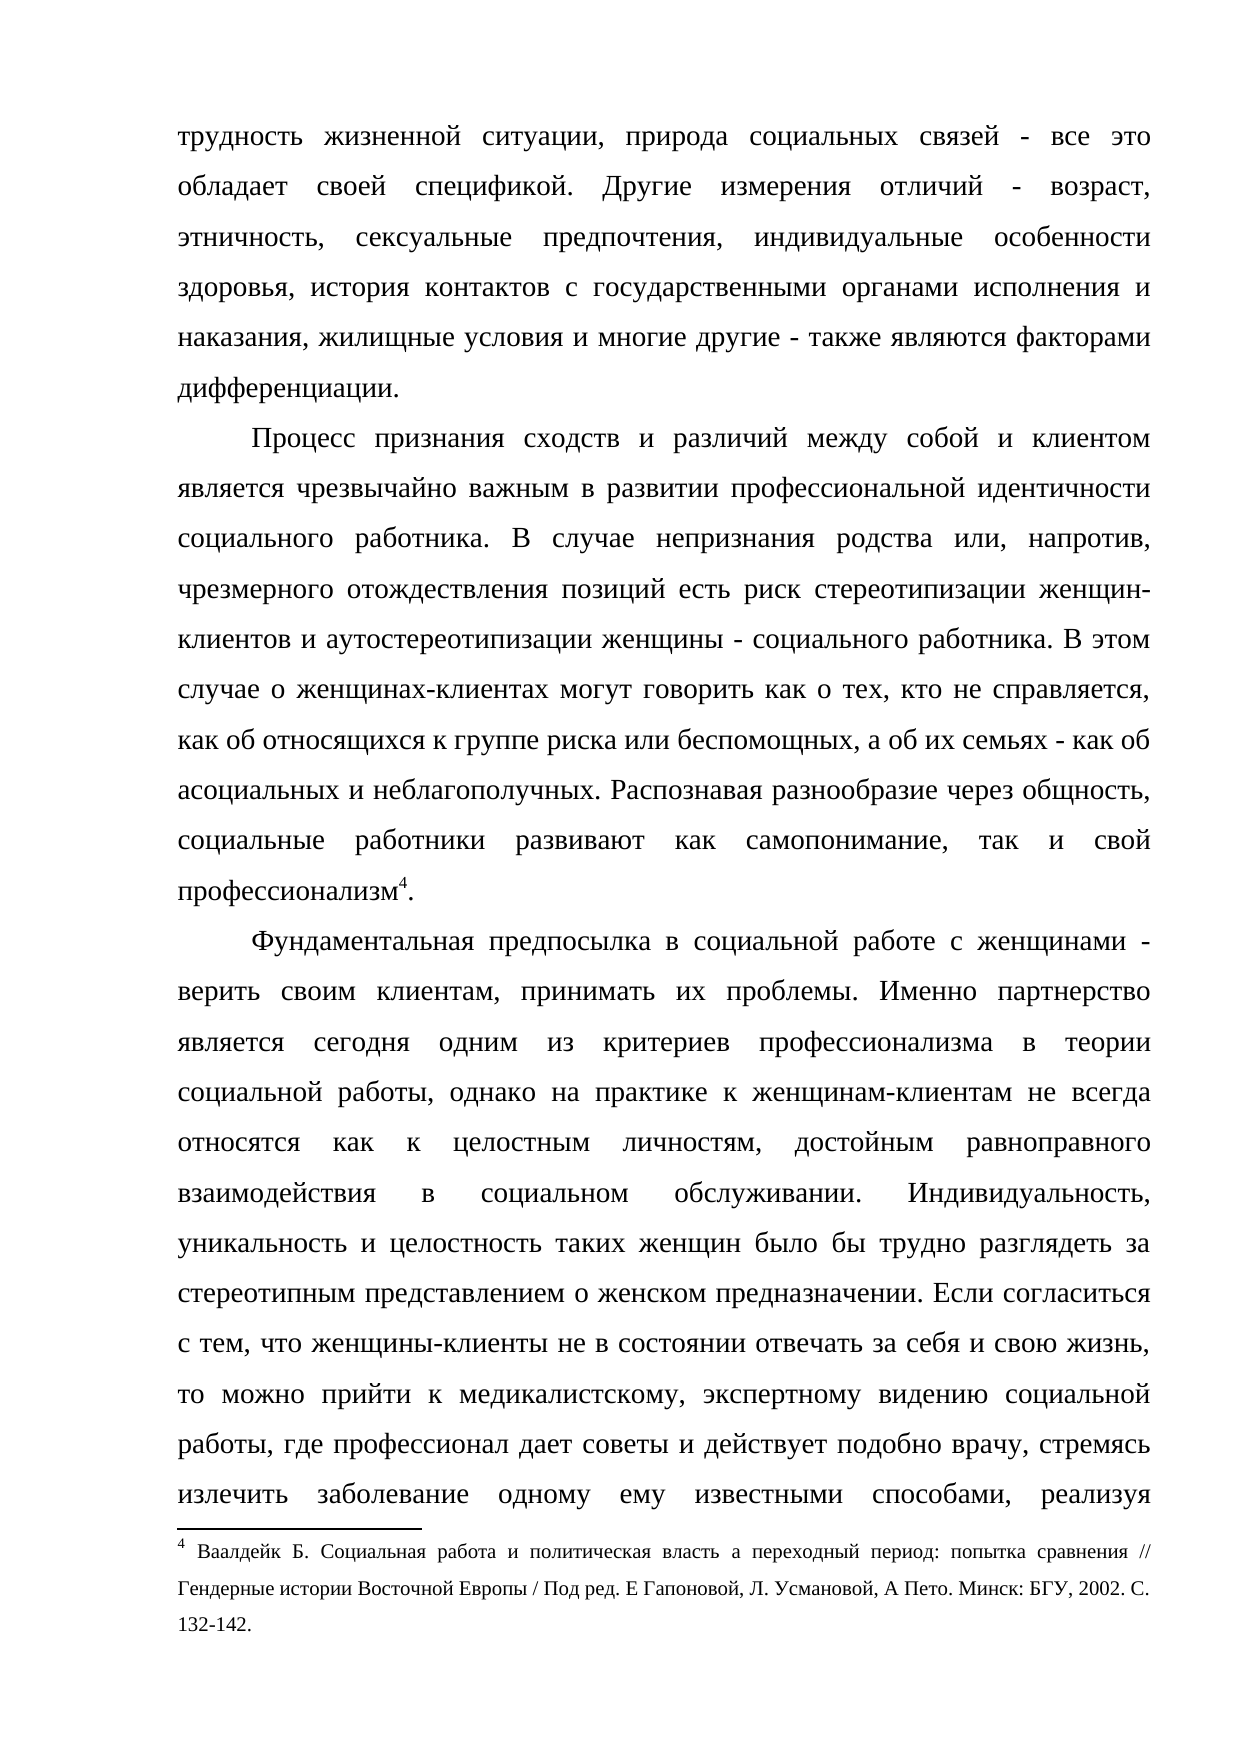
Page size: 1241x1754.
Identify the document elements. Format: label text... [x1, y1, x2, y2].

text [177, 118, 1152, 403]
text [177, 923, 1152, 1510]
text Процесс признания сходств и различий между собой и клиентом является чрезвычайно важным в развитии профессиональной идентичности социального работника. В случае непризнания родства или, напротив, чрезмерного отождествления позиций есть риск стереотипизации женщин-клиентов и аутостереотипизации женщины - социального работника. В этом случае о женщинах-клиентах могут говорить как о тех, кто не справляется, как об относящихся к группе риска или беспомощных, а об их семьях - как об асоциальных и неблагополучных. Распознавая разнообразие через общность, социальные работники развивают как самопонимание, так и свой профессионализм. [177, 420, 1152, 906]
